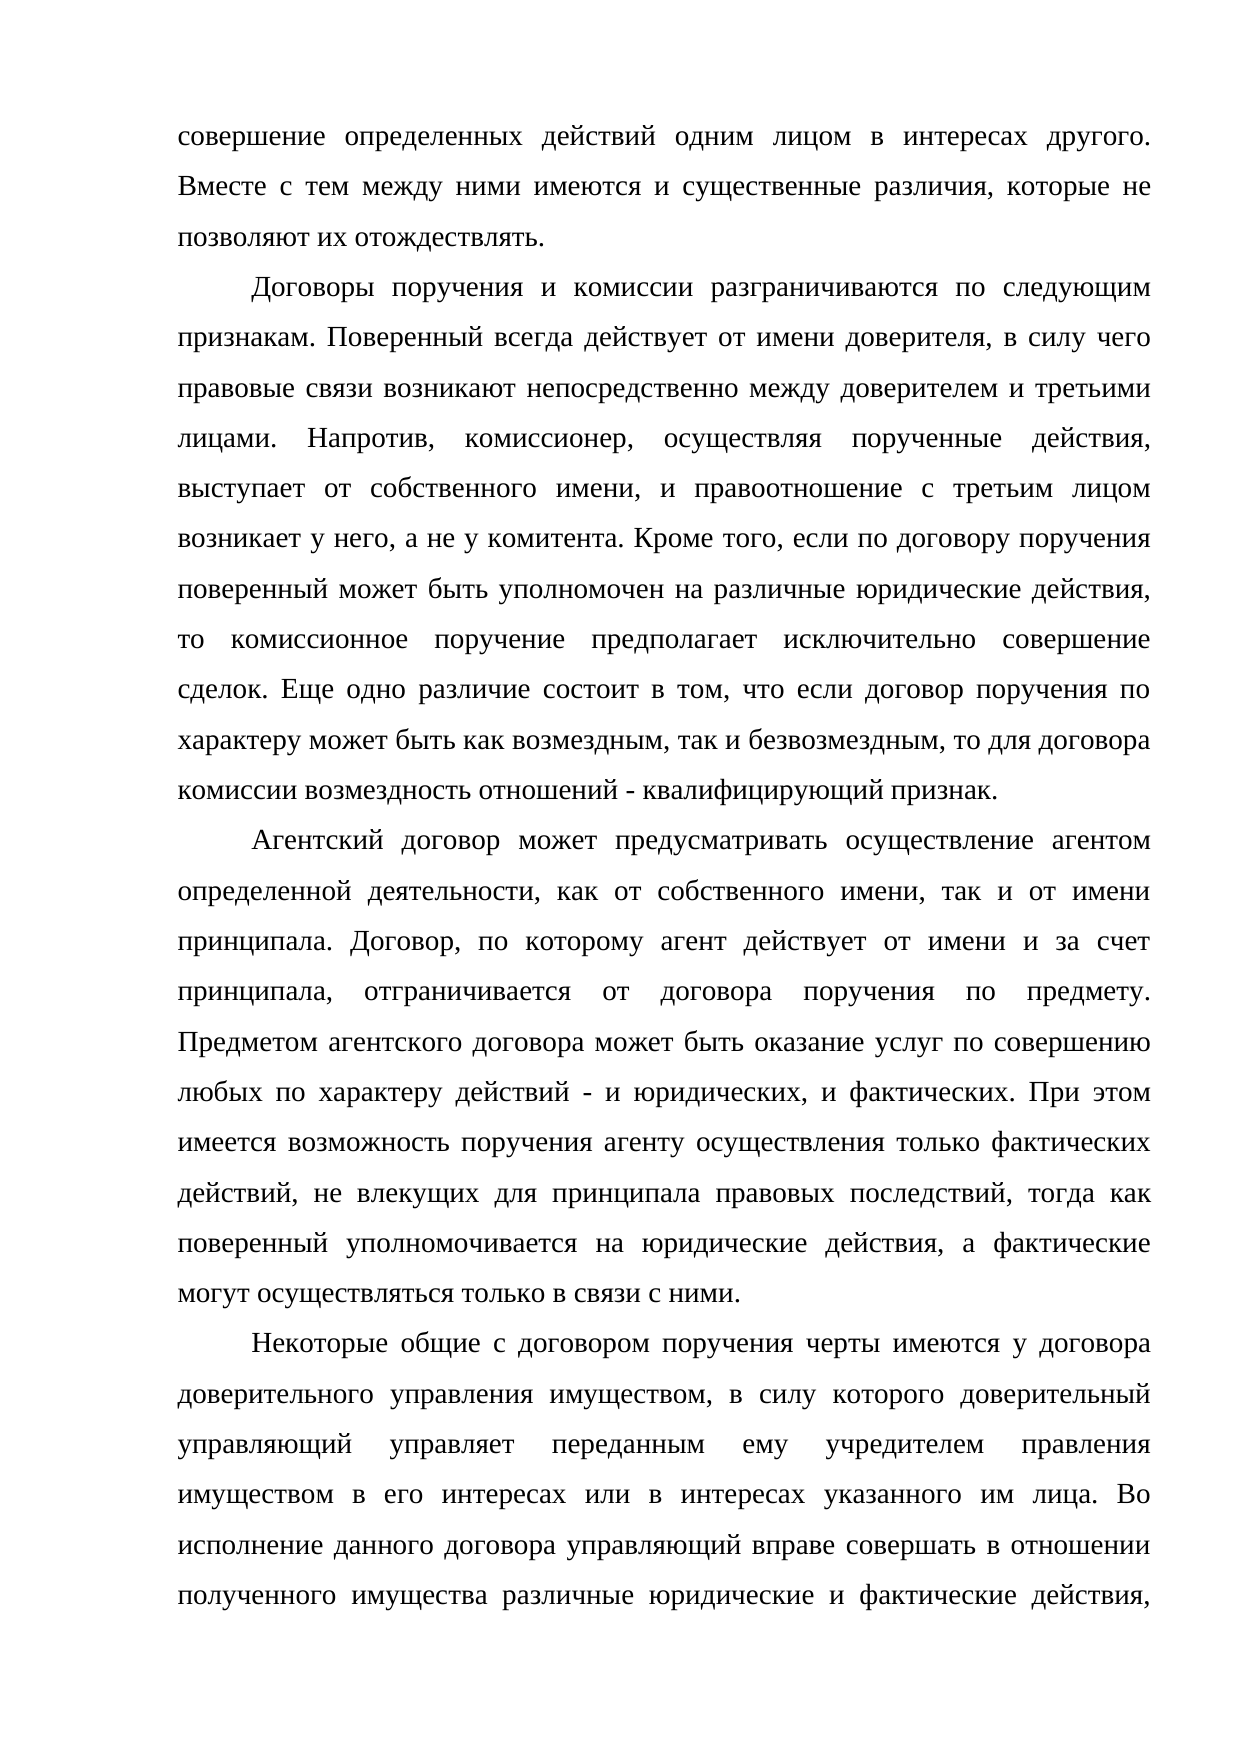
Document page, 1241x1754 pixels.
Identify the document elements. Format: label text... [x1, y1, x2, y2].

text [177, 118, 1152, 252]
text Агентский договор может предусматривать осуществление агентом определенной деятельности, как от собственного имени, так и от имени принципала. Договор, по которому агент действует от имени и за счет принципала, отграничивается от договора поручения по предмету. Предметом агентского договора может быть оказание услуг по совершению любых по характеру действий - и юридических, и фактических. При этом имеется возможность поручения агенту осуществления только фактических действий, не влекущих для принципала правовых последствий, тогда как поверенный уполномочивается на юридические действия, а фактические могут осуществляться только в связи с ними. [177, 822, 1152, 1309]
text Договоры поручения и комиссии разграничиваются по следующим признакам. Поверенный всегда действует от имени доверителя, в силу чего правовые связи возникают непосредственно между доверителем и третьими лицами. Напротив, комиссионер, осуществляя порученные действия, выступает от собственного имени, и правоотношение с третьим лицом возникает у него, а не у комитента. Кроме того, если по договору поручения поверенный может быть уполномочен на различные юридические действия, то комиссионное поручение предполагает исключительно совершение сделок. Еще одно различие состоит в том, что если договор поручения по характеру может быть как возмездным, так и безвозмездным, то для договора комиссии возмездность отношений - квалифицирующий признак. [177, 269, 1152, 806]
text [177, 1326, 1152, 1611]
